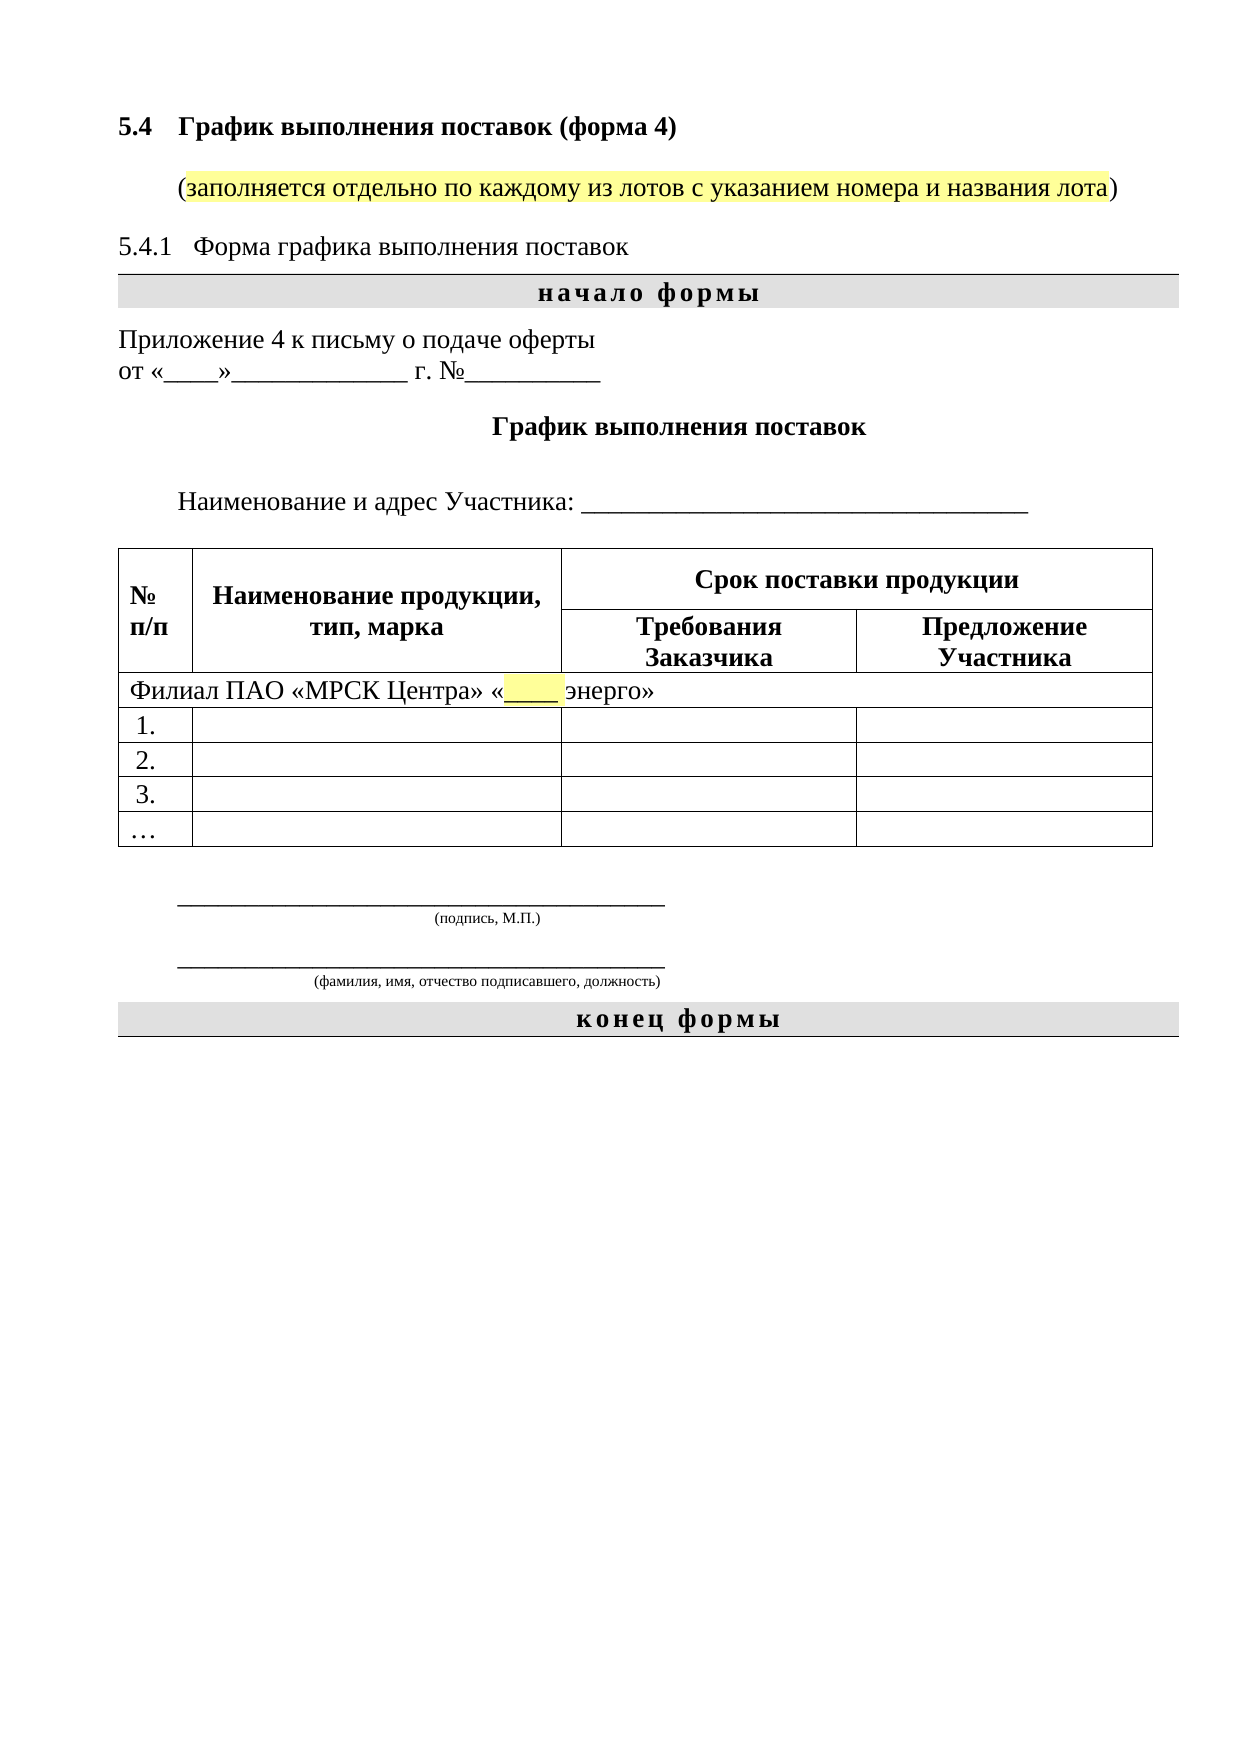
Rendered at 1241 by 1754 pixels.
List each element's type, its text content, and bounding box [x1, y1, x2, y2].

table_cell … [119, 812, 192, 846]
table_cell [193, 708, 561, 742]
table_header № п/п [119, 549, 192, 672]
table_cell [857, 777, 1152, 811]
text ____________________________________ [118, 940, 1181, 971]
text начало формы [118, 275, 1179, 308]
text (фамилия, имя, отчество подписавшего, должность) [118, 971, 797, 1002]
table_cell [193, 777, 561, 811]
table_cell [119, 777, 192, 811]
table_cell Предложение Участника [857, 610, 1152, 672]
table_header Наименование продукции, тип, марка [193, 549, 561, 672]
table_cell [119, 743, 192, 776]
subtitle График выполнения поставок (форма 4) [118, 110, 1181, 141]
table_cell [119, 708, 192, 742]
table_cell [562, 812, 856, 846]
table_cell [857, 708, 1152, 742]
table_cell Филиал ПАО «МРСК Центра» «____ энерго» [119, 673, 1152, 707]
text (подпись, М.П.) [118, 909, 797, 940]
text Приложение 4 к письму о подаче оферты от «____»_____________ г. №__________ [118, 323, 1181, 386]
table_cell [857, 812, 1152, 846]
text График выполнения поставок [118, 411, 1181, 442]
text Наименование и адрес Участника: _________________________________ [118, 485, 1181, 516]
table_cell [562, 708, 856, 742]
table_cell [193, 812, 561, 846]
table_header Срок поставки продукции [562, 549, 1152, 609]
subtitle Форма графика выполнения поставок [118, 230, 1181, 261]
table_cell [857, 743, 1152, 776]
table_cell [562, 777, 856, 811]
table_cell [562, 743, 856, 776]
table_cell [193, 743, 561, 776]
text конец формы [118, 1002, 1179, 1036]
table_cell Требования Заказчика [562, 610, 856, 672]
text ____________________________________ [118, 878, 1181, 909]
